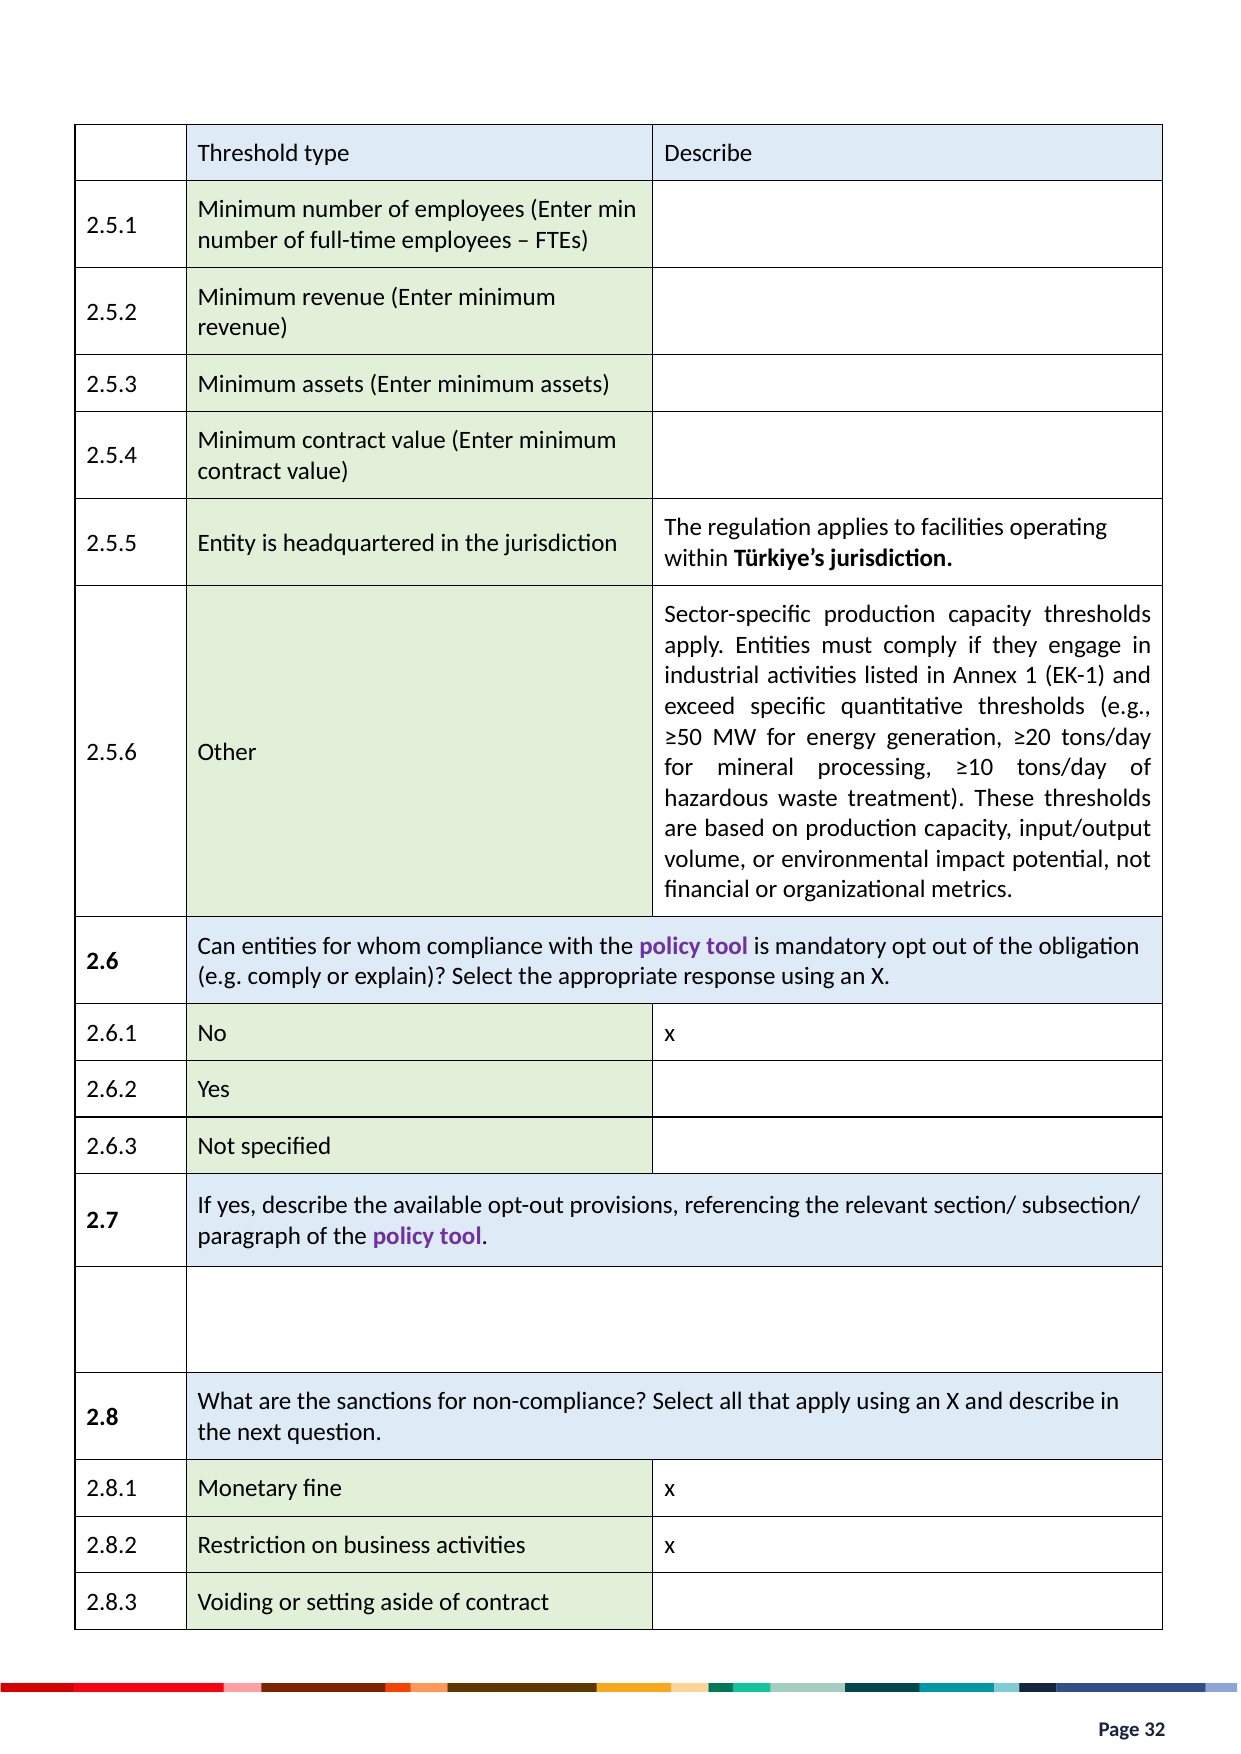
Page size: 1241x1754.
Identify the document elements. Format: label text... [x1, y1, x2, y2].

table_cell [653, 355, 1162, 411]
table_cell 2.5.4 [76, 412, 186, 498]
table_cell x [653, 1004, 1162, 1060]
picture [0, 1683, 1236, 1692]
table_cell Other [187, 586, 652, 916]
table_cell Sector-specific production capacity thresholds apply. Entities must comply if they engage in industrial activities listed in Annex 1 (EK-1) and exceed specific quantitative thresholds (e.g., ≥50 MW for energy generation, ≥20 tons/day for mineral processing, ≥10 tons/day of hazardous waste treatment). These thresholds are based on production capacity, input/output volume, or environmental impact potential, not financial or organizational metrics. [653, 586, 1162, 916]
table_cell 2.7 [76, 1174, 186, 1266]
table_cell Entity is headquartered in the jurisdiction [187, 499, 652, 585]
table_cell No [187, 1004, 652, 1060]
table_cell Threshold type [187, 125, 652, 180]
table_cell Minimum contract value (Enter minimum contract value) [187, 412, 652, 498]
table_cell Yes [187, 1061, 652, 1116]
table_cell 2.6.1 [76, 1004, 186, 1060]
table_cell 2.8 [76, 1373, 186, 1459]
table_cell 2.5.3 [76, 355, 186, 411]
table_cell Voiding or setting aside of contract [187, 1573, 652, 1629]
table_cell [76, 1267, 186, 1372]
table_cell 2.5.1 [76, 181, 186, 267]
table_cell 2.8.2 [76, 1517, 186, 1572]
table_cell If yes, describe the available opt-out provisions, referencing the relevant section/ subsection/ paragraph of the policy tool. [187, 1174, 1162, 1266]
table_cell [187, 1267, 1162, 1372]
table_cell [653, 181, 1162, 267]
table_cell [653, 1573, 1162, 1629]
table_cell [653, 1118, 1162, 1173]
table_cell 2.8.1 [76, 1460, 186, 1516]
table_cell 2.5.2 [76, 268, 186, 354]
table_cell 2.5.5 [76, 499, 186, 585]
table_cell [76, 125, 186, 180]
table_cell Describe [653, 125, 1162, 180]
table_cell What are the sanctions for non-compliance? Select all that apply using an X and describe in the next question. [187, 1373, 1162, 1459]
table_cell Monetary fine [187, 1460, 652, 1516]
table_cell [653, 412, 1162, 498]
table_cell Minimum revenue (Enter minimum revenue) [187, 268, 652, 354]
table_cell x [653, 1517, 1162, 1572]
table_cell 2.6.2 [76, 1061, 186, 1116]
table_cell 2.5.6 [76, 586, 186, 916]
table_cell Minimum number of employees (Enter min number of full-time employees – FTEs) [187, 181, 652, 267]
table_cell Minimum assets (Enter minimum assets) [187, 355, 652, 411]
table_cell Can entities for whom compliance with the policy tool is mandatory opt out of the obligation (e.g. comply or explain)? Select the appropriate response using an X. [187, 917, 1162, 1003]
table_cell 2.6.3 [76, 1118, 186, 1173]
table_cell The regulation applies to facilities operating within Türkiye’s jurisdiction. [653, 499, 1162, 585]
table_cell Restriction on business activities [187, 1517, 652, 1572]
table_cell 2.6 [76, 917, 186, 1003]
table_cell x [653, 1460, 1162, 1516]
table_cell [653, 1061, 1162, 1116]
table_cell 2.8.3 [76, 1573, 186, 1629]
table_cell [653, 268, 1162, 354]
table_cell Not specified [187, 1118, 652, 1173]
